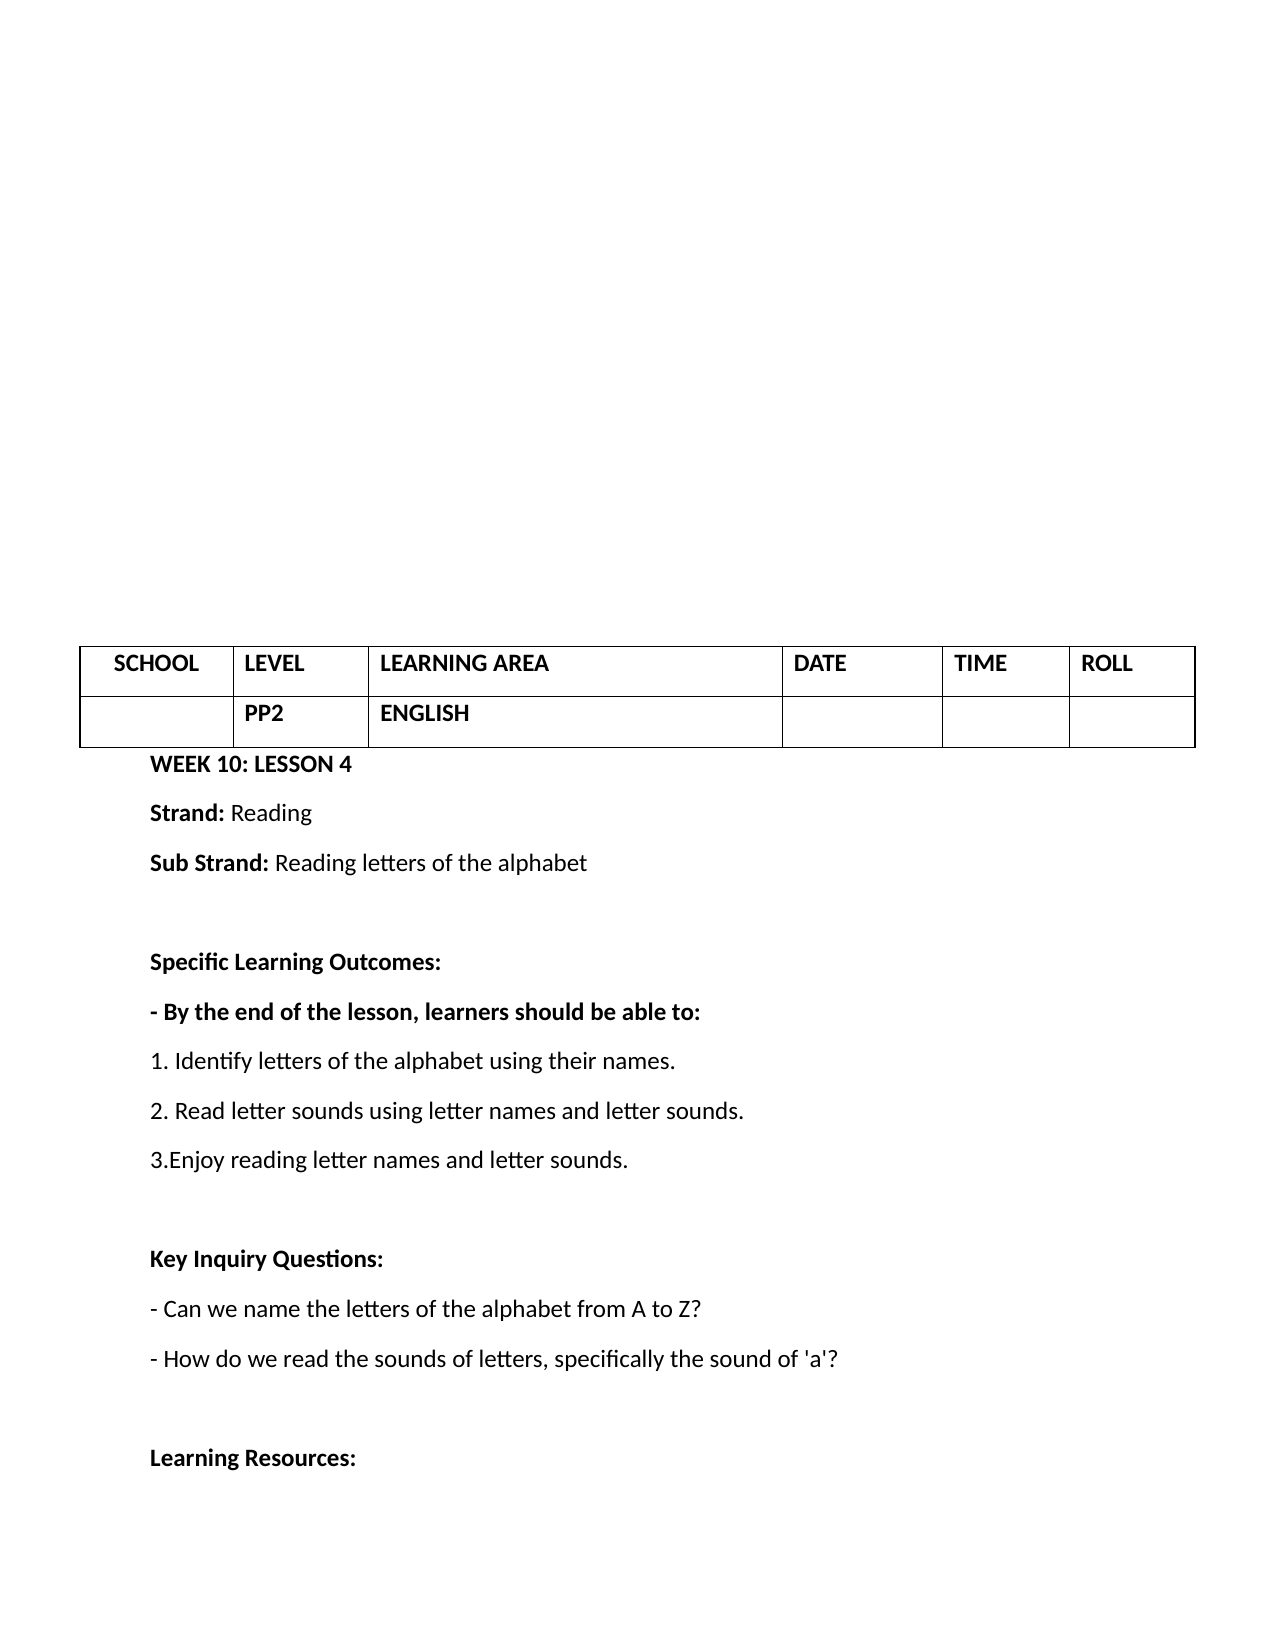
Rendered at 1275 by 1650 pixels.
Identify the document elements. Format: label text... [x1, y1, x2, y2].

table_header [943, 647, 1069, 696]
text 1. Identify letters of the alphabet using their names. [150, 1045, 1125, 1076]
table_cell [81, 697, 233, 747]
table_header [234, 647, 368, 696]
text - Can we name the letters of the alphabet from A to Z? [150, 1293, 1125, 1324]
text WEEK 10: LESSON 4 [150, 748, 1125, 778]
text Sub Strand: Reading letters of the alphabet [150, 847, 1125, 877]
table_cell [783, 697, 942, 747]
text 3.Enjoy reading letter names and letter sounds. [150, 1144, 1125, 1175]
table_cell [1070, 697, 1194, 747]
text Key Inquiry Questions: [150, 1243, 1125, 1274]
text - By the end of the lesson, learners should be able to: [150, 996, 1125, 1026]
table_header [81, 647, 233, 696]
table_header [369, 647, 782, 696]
text - How do we read the sounds of letters, specifically the sound of 'a'? [150, 1343, 1125, 1373]
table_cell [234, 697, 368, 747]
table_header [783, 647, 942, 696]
text Learning Resources: [150, 1442, 1125, 1472]
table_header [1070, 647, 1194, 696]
text Strand: Reading [150, 797, 1125, 828]
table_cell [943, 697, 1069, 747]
text 2. Read letter sounds using letter names and letter sounds. [150, 1095, 1125, 1125]
text Specific Learning Outcomes: [150, 946, 1125, 977]
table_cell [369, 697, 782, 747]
